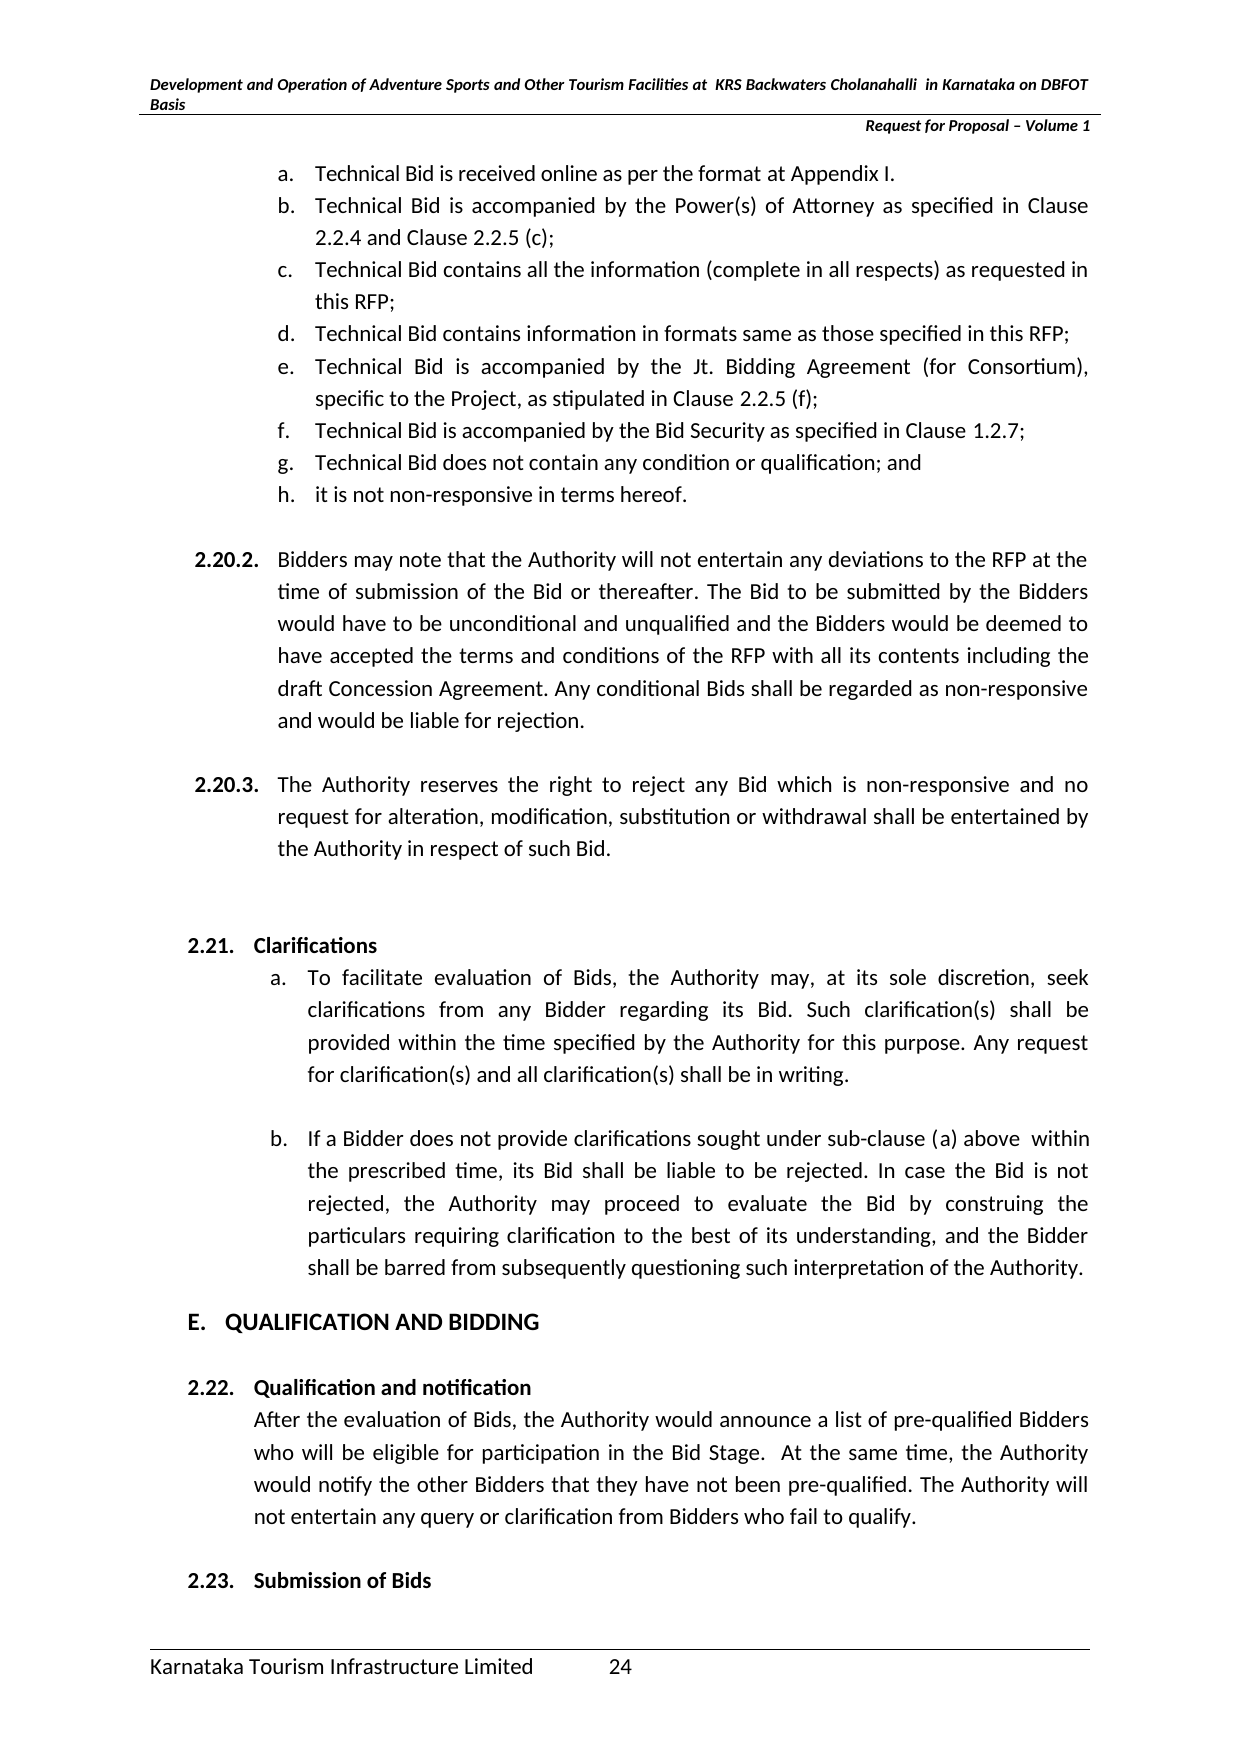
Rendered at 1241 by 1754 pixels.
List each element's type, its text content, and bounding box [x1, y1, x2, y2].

list Technical Bid is accompanied by the Power(s) of Attorney as specified in Clause 2.2.4 and Clause 2.2.5 (c); [277, 191, 1090, 251]
list The Authority reserves the right to reject any Bid which is non-responsive and no request for alteration, modification, substitution or withdrawal shall be entertained by the Authority in respect of such Bid. [194, 770, 1090, 863]
list Qualification and notification [187, 1373, 1090, 1401]
list To facilitate evaluation of Bids, the Authority may, at its sole discretion, seek clarifications from any Bidder regarding its Bid. Such clarification(s) shall be provided within the time specified by the Authority for this purpose. Any request for clarification(s) and all clarification(s) shall be in writing. [270, 963, 1090, 1088]
list Technical Bid is accompanied by the Jt. Bidding Agreement (for Consortium), specific to the Project, as stipulated in Clause 2.2.5 (f); [277, 352, 1090, 412]
subtitle QUALIFICATION AND BIDDING [187, 1306, 1090, 1337]
list it is not non-responsive in terms hereof. [277, 481, 1090, 508]
list Technical Bid contains information in formats same as those specified in this RFP; [277, 319, 1090, 348]
list Technical Bid does not contain any condition or qualification; and [277, 448, 1090, 476]
list Submission of Bids [187, 1566, 1090, 1594]
list If a Bidder does not provide clarifications sought under sub-clause (a) above within the prescribed time, its Bid shall be liable to be rejected. In case the Bid is not rejected, the Authority may proceed to evaluate the Bid by construing the particulars requiring clarification to the best of its understanding, and the Bidder shall be barred from subsequently questioning such interpretation of the Authority. [270, 1124, 1090, 1281]
list Technical Bid is accompanied by the Bid Security as specified in Clause 1.2.7; [277, 416, 1090, 444]
list After the evaluation of Bids, the Authority would announce a list of pre-qualified Bidders who will be eligible for participation in the Bid Stage. At the same time, the Authority would notify the other Bidders that they have not been pre-qualified. The Authority will not entertain any query or clarification from Bidders who fail to qualify. [253, 1405, 1090, 1530]
list Clarifications [187, 931, 1090, 959]
list Bidders may note that the Authority will not entertain any deviations to the RFP at the time of submission of the Bid or thereafter. The Bid to be submitted by the Bidders would have to be unconditional and unqualified and the Bidders would be deemed to have accepted the terms and conditions of the RFP with all its contents including the draft Concession Agreement. Any conditional Bids shall be regarded as non-responsive and would be liable for rejection. [194, 545, 1090, 734]
list Technical Bid contains all the information (complete in all respects) as requested in this RFP; [277, 255, 1090, 315]
list Technical Bid is received online as per the format at Appendix I. [277, 159, 1090, 187]
